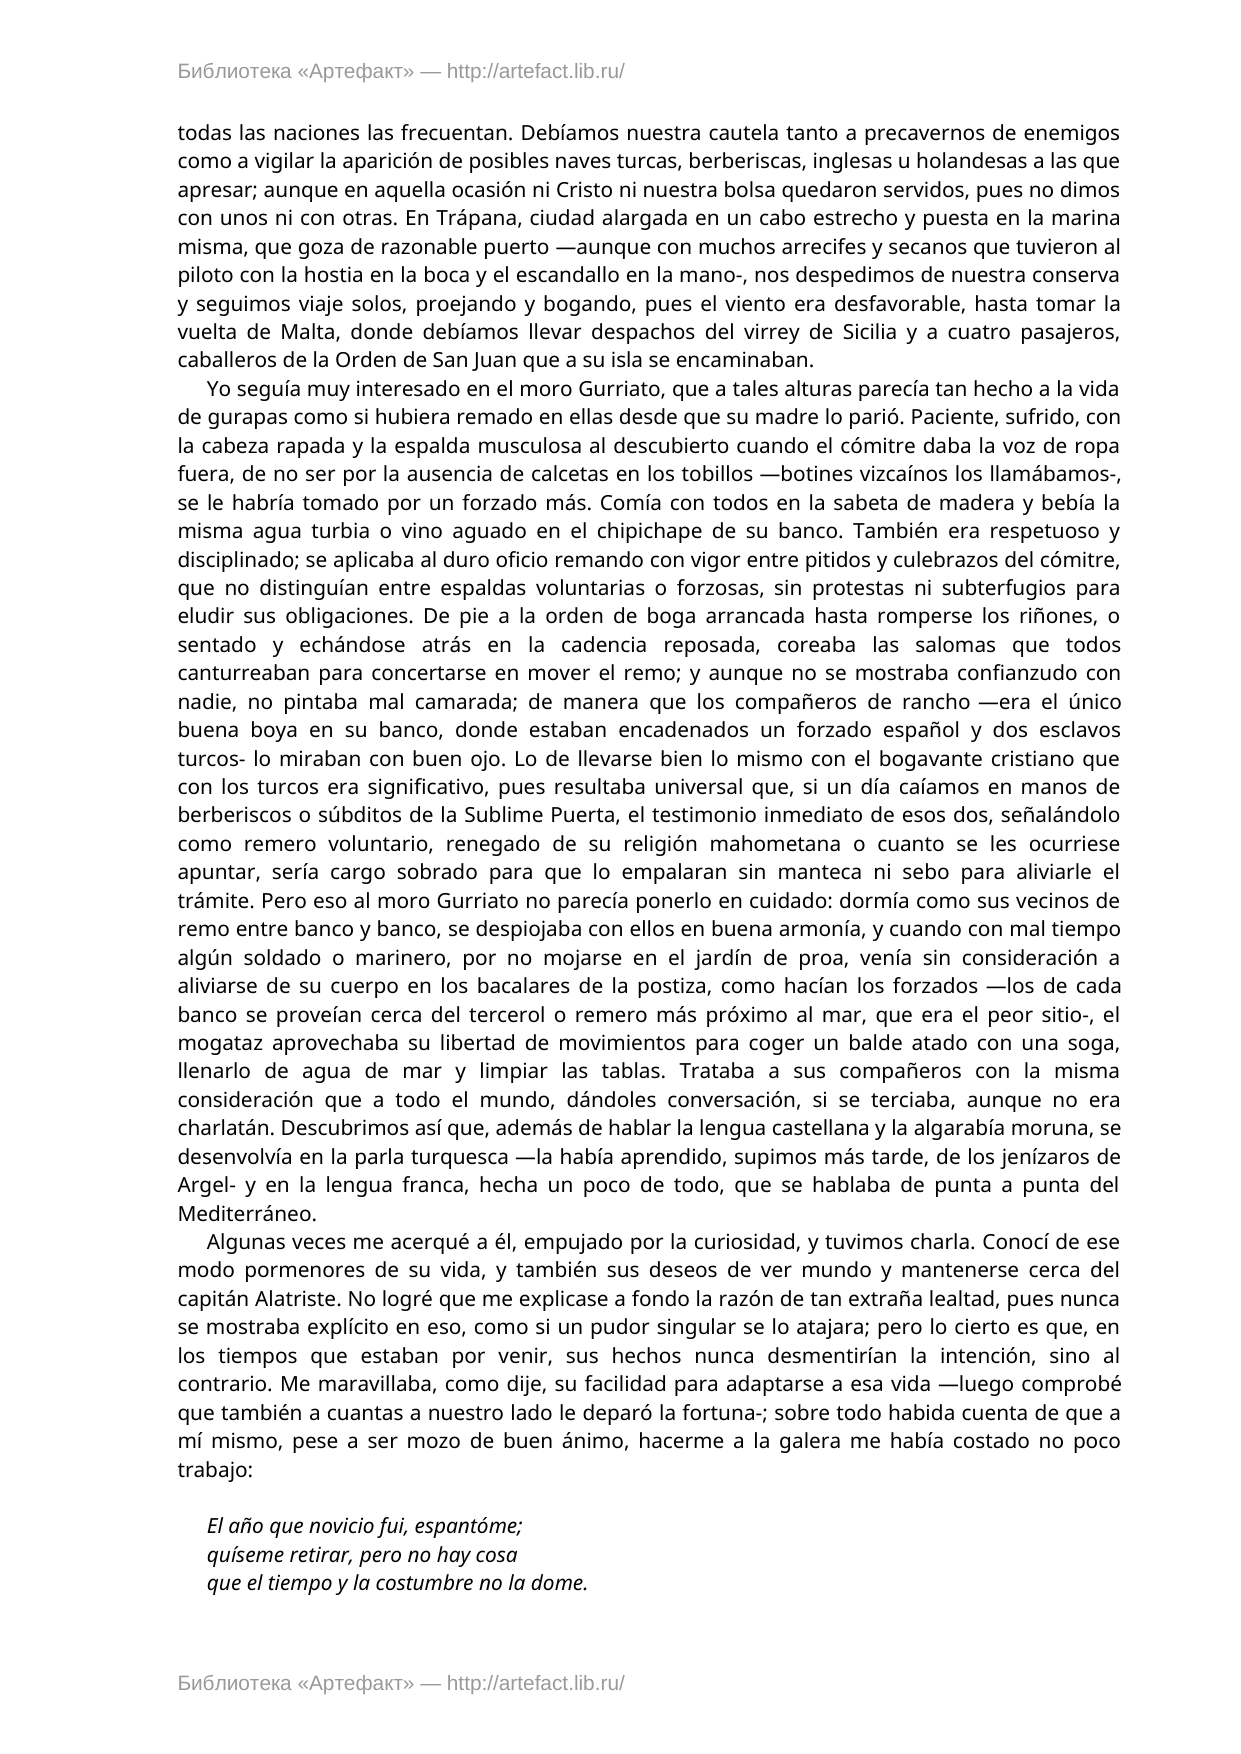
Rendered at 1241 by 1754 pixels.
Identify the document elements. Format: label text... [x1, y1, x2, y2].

text Yo seguía muy interesado en el moro Gurriato, que a tales alturas parecía tan hecho a la vida de gurapas como si hubiera remado en ellas desde que su madre lo parió. Paciente, sufrido, con la cabeza rapada y la espalda musculosa al descubierto cuando el cómitre daba la voz de ropa fuera, de no ser por la ausencia de calcetas en los tobillos —botines vizcaínos los llamábamos-, se le habría tomado por un forzado más. Comía con todos en la sabeta de madera y bebía la misma agua turbia o vino aguado en el chipichape de su banco. También era respetuoso y disciplinado; se aplicaba al duro oficio remando con vigor entre pitidos y culebrazos del cómitre, que no distinguían entre espaldas voluntarias o forzosas, sin protestas ni subterfugios para eludir sus obligaciones. De pie a la orden de boga arrancada hasta romperse los riñones, o sentado y echándose atrás en la cadencia reposada, coreaba las salomas que todos canturreaban para concertarse en mover el remo; y aunque no se mostraba confianzudo con nadie, no pintaba mal camarada; de manera que los compañeros de rancho —era el único buena boya en su banco, donde estaban encadenados un forzado español y dos esclavos turcos- lo miraban con buen ojo. Lo de llevarse bien lo mismo con el bogavante cristiano que con los turcos era significativo, pues resultaba universal que, si un día caíamos en manos de berberiscos o súbditos de la Sublime Puerta, el testimonio inmediato de esos dos, señalándolo como remero voluntario, renegado de su religión mahometana o cuanto se les ocurriese apuntar, sería cargo sobrado para que lo empalaran sin manteca ni sebo para aliviarle el trámite. Pero eso al moro Gurriato no parecía ponerlo en cuidado: dormía como sus vecinos de remo entre banco y banco, se despiojaba con ellos en buena armonía, y cuando con mal tiempo algún soldado o marinero, por no mojarse en el jardín de proa, venía sin consideración a aliviarse de su cuerpo en los bacalares de la postiza, como hacían los forzados —los de cada banco se proveían cerca del tercerol o remero más próximo al mar, que era el peor sitio-, el mogataz aprovechaba su libertad de movimientos para coger un balde atado con una soga, llenarlo de agua de mar y limpiar las tablas. Trataba a sus compañeros con la misma consideración que a todo el mundo, dándoles conversación, si se terciaba, aunque no era charlatán. Descubrimos así que, además de hablar la lengua castellana y la algarabía moruna, se desenvolvía en la parla turquesca —la había aprendido, supimos más tarde, de los jenízaros de Argel- y en la lengua franca, hecha un poco de todo, que se hablaba de punta a punta del Mediterráneo. [177, 374, 1122, 1227]
text Algunas veces me acerqué a él, empujado por la curiosidad, y tuvimos charla. Conocí de ese modo pormenores de su vida, y también sus deseos de ver mundo y mantenerse cerca del capitán Alatriste. No logré que me explicase a fondo la razón de tan extraña lealtad, pues nunca se mostraba explícito en eso, como si un pudor singular se lo atajara; pero lo cierto es que, en los tiempos que estaban por venir, sus hechos nunca desmentirían la intención, sino al contrario. Me maravillaba, como dije, su facilidad para adaptarse a esa vida —luego comprobé que también a cuantas a nuestro lado le deparó la fortuna-; sobre todo habida cuenta de que a mí mismo, pese a ser mozo de buen ánimo, hacerme a la galera me había costado no poco trabajo: [177, 1227, 1122, 1483]
text que el tiempo y la costumbre no la dome. [177, 1568, 1122, 1597]
text quíseme retirar, pero no hay cosa [177, 1540, 1122, 1568]
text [177, 118, 1122, 374]
text El año que novicio fui, espantóme; [177, 1512, 1122, 1540]
